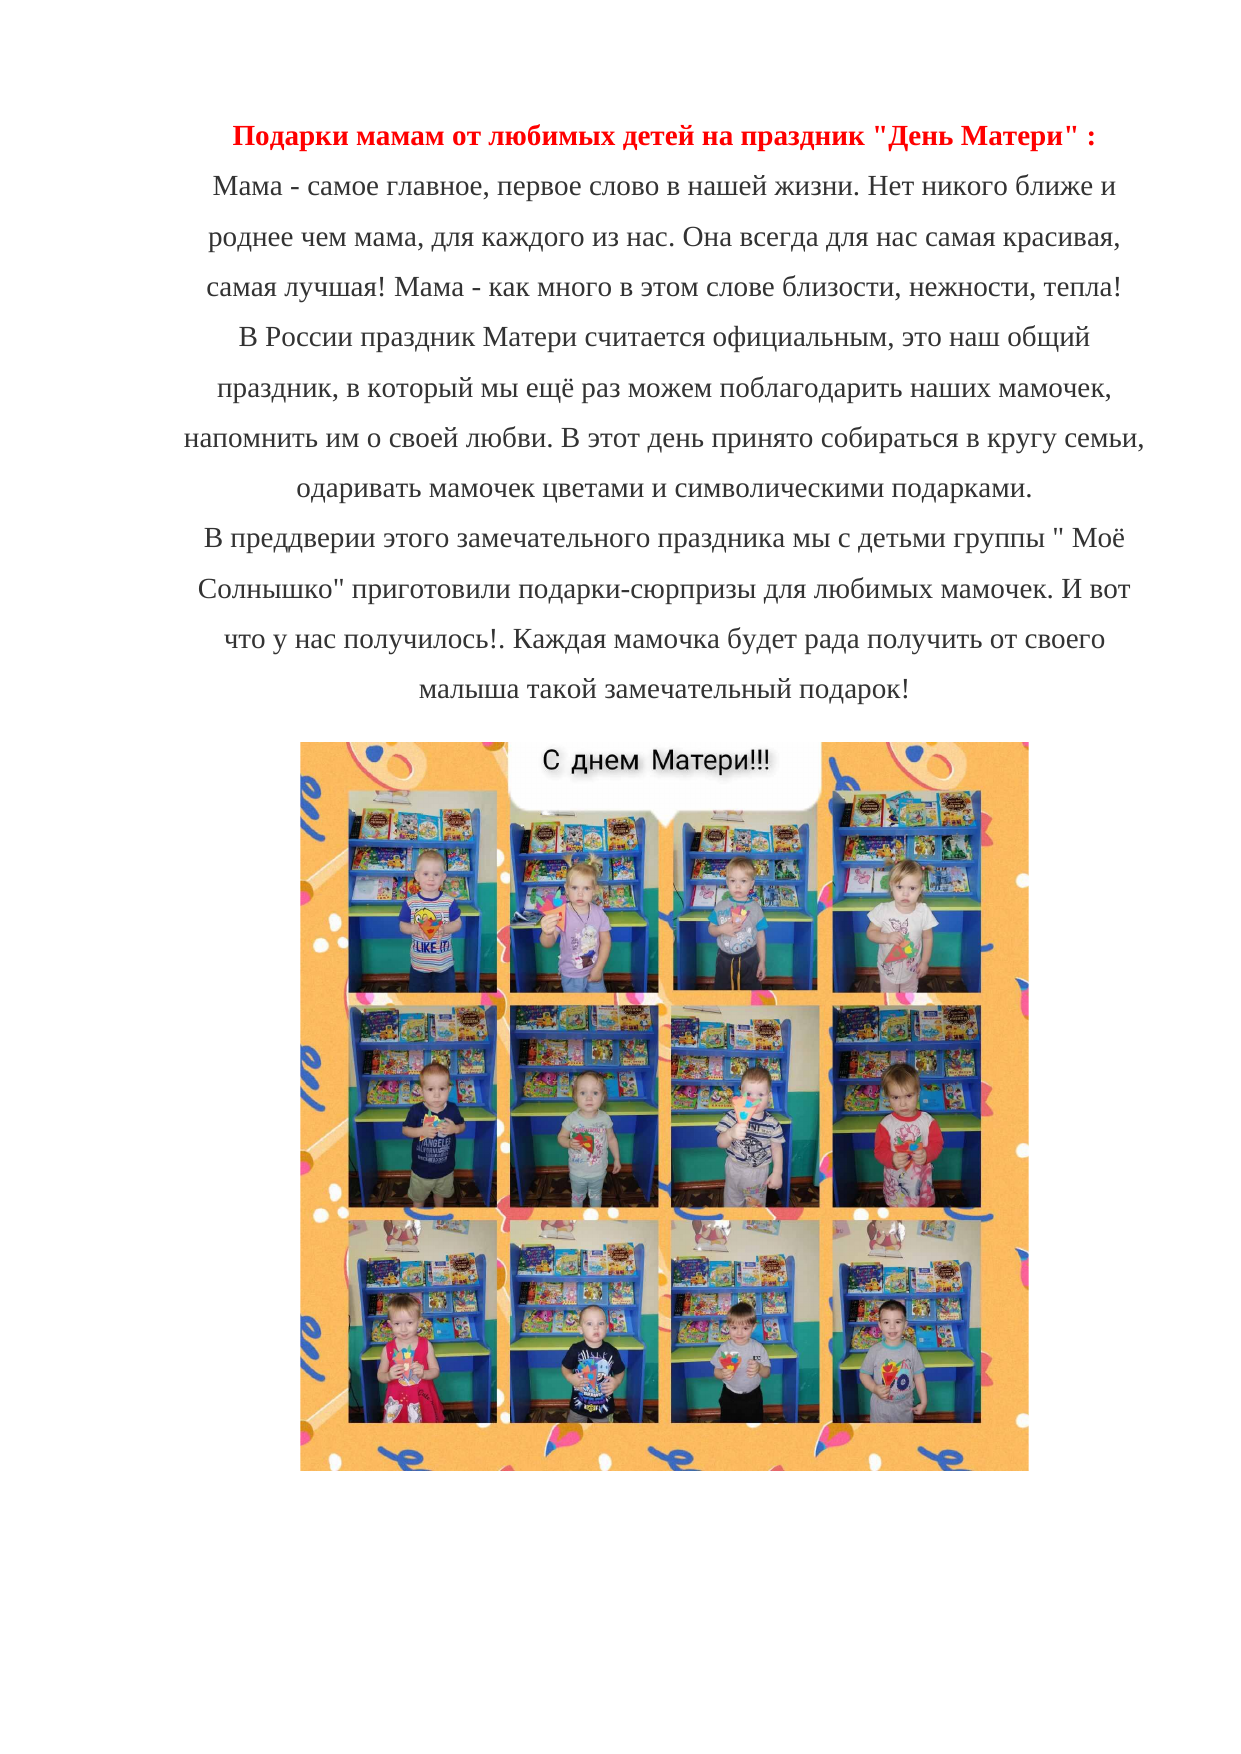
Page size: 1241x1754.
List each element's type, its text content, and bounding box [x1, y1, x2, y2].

text Подарки мамам от любимых детей на праздник "День Матери" : Мама - самое главное, первое слово в нашей жизни. Нет никого ближе и роднее чем мама, для каждого из нас. Она всегда для нас самая красивая, самая лучшая! Мама - как много в этом слове близости, нежности, тепла! В России праздник Матери считается официальным, это наш общий праздник, в который мы ещё раз можем поблагодарить наших мамочек, напомнить им о своей любви. В этот день принято собираться в кругу семьи, одаривать мамочек цветами и символическими подарками. В преддверии этого замечательного праздника мы с детьми группы " Моё Солнышко" приготовили подарки-сюрпризы для любимых мамочек. И вот что у нас получилось!. Каждая мамочка будет рада получить от своего малыша такой замечательный подарок! [177, 118, 1152, 705]
picture [300, 742, 1029, 1471]
